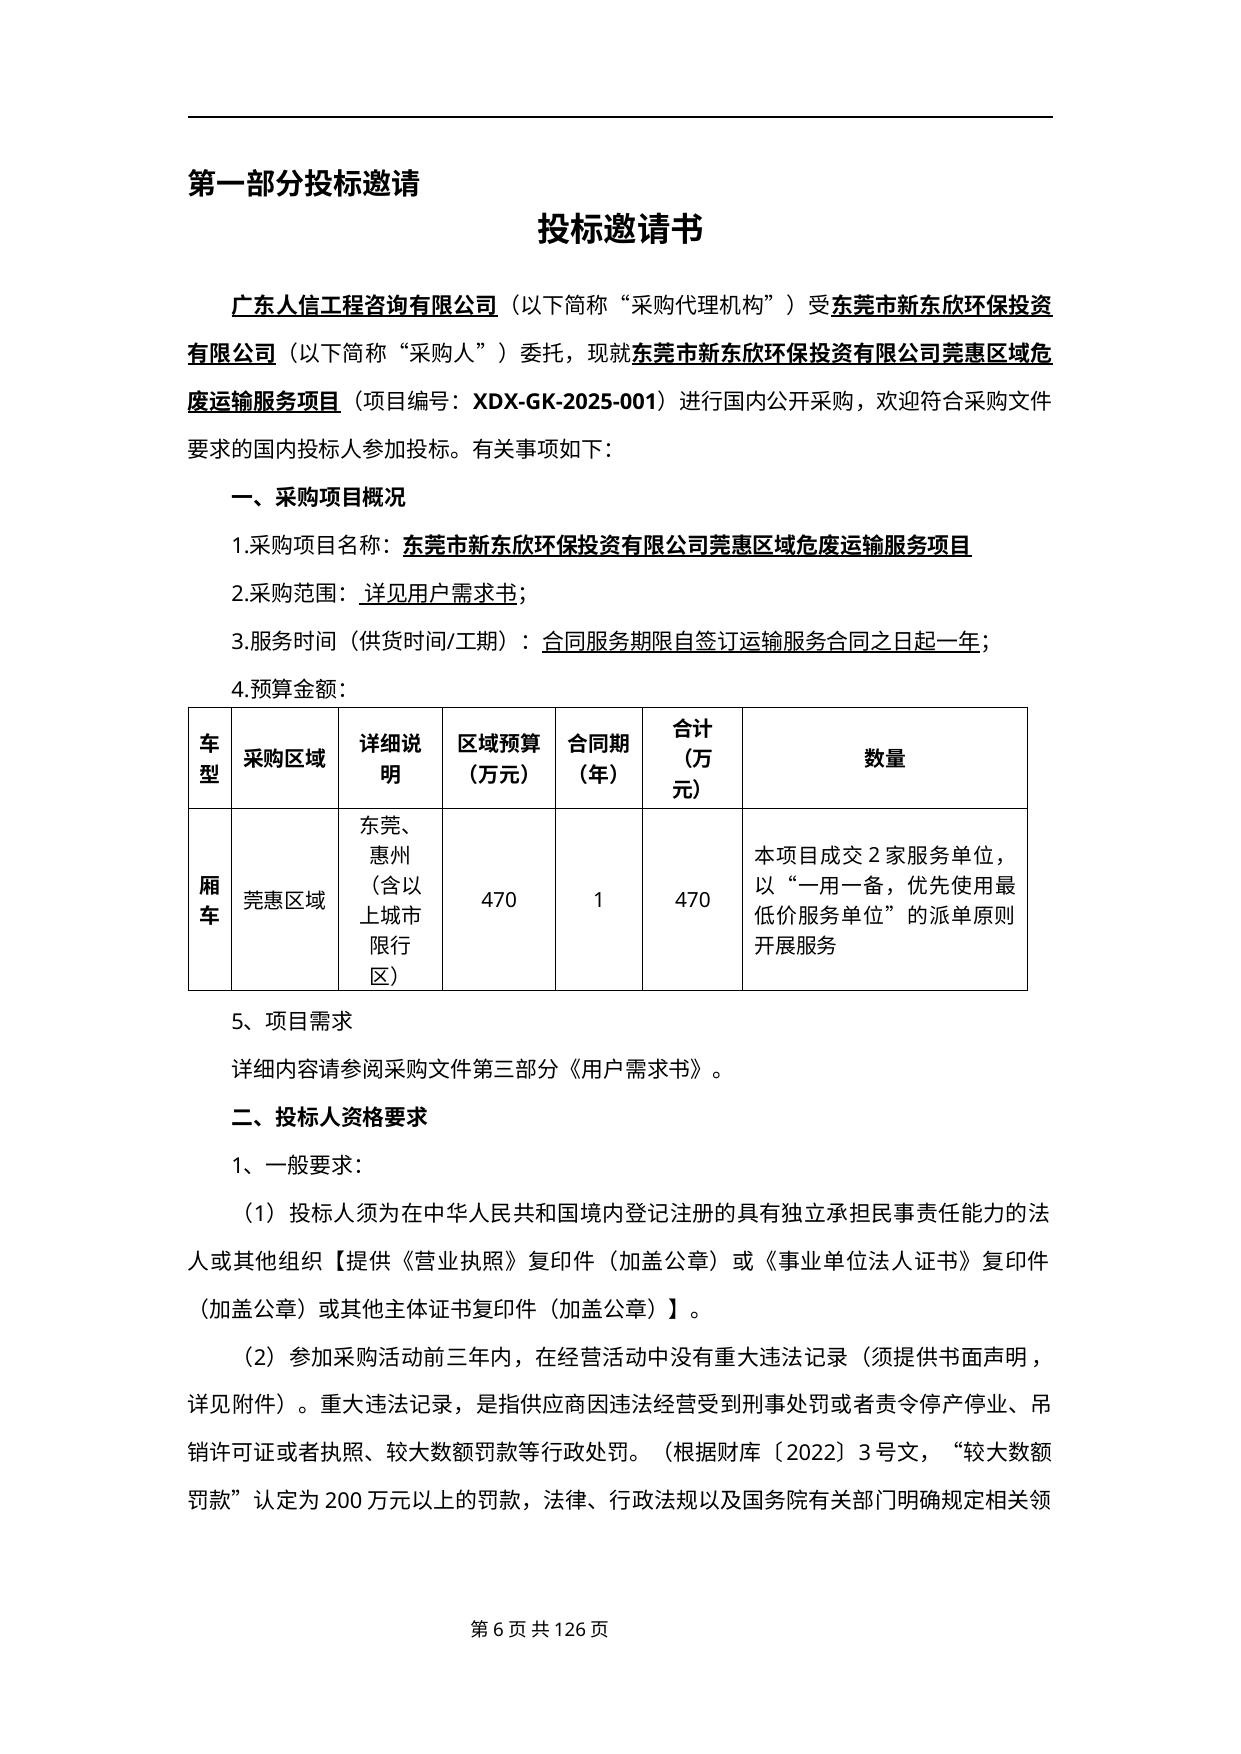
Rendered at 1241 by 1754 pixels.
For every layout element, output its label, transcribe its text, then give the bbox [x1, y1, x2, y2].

table_cell 东莞、惠州（含以上城市限行区） [339, 809, 442, 990]
table_cell 1 [556, 809, 642, 990]
table_cell 470 [443, 809, 555, 990]
text 详细内容请参阅采购文件第三部分《用户需求书》。 [187, 1039, 1053, 1087]
table_header 合同期（年） [556, 708, 642, 808]
table_header 数量 [743, 708, 1027, 808]
table_cell 厢车 [189, 809, 231, 990]
list 2.采购范围： 详见用户需求书； [187, 563, 1053, 611]
table_header 合计（万元） [643, 708, 742, 808]
text 广东人信工程咨询有限公司（以下简称“采购代理机构”）受东莞市新东欣环保投资有限公司（以下简称“采购人”）委托，现就东莞市新东欣环保投资有限公司莞惠区域危废运输服务项目（项目编号：XDX-GK-2025-001）进行国内公开采购，欢迎符合采购文件要求的国内投标人参加投标。有关事项如下： [187, 275, 1053, 467]
subtitle 第一部分投标邀请 [187, 161, 1053, 203]
table_cell 本项目成交2家服务单位，以“一用一备，优先使用最低价服务单位”的派单原则开展服务 [743, 809, 1027, 990]
list 4.预算金额： [187, 659, 1053, 707]
text 5、项目需求 [187, 991, 1053, 1039]
table_cell 莞惠区域 [232, 809, 338, 990]
table_header 区域预算（万元） [443, 708, 555, 808]
table_cell 470 [643, 809, 742, 990]
text 二、投标人资格要求 [187, 1087, 1053, 1135]
text 一、采购项目概况 [187, 467, 1053, 515]
list 3.服务时间（供货时间/工期）：合同服务期限自签订运输服务合同之日起一年； [187, 611, 1053, 659]
text 1.采购项目名称：东莞市新东欣环保投资有限公司莞惠区域危废运输服务项目 [187, 515, 1053, 563]
text 1、一般要求： [187, 1135, 1053, 1183]
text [187, 1327, 1053, 1518]
table_header 详细说明 [339, 708, 442, 808]
text （1）投标人须为在中华人民共和国境内登记注册的具有独立承担民事责任能力的法人或其他组织【提供《营业执照》复印件（加盖公章）或《事业单位法人证书》复印件（加盖公章）或其他主体证书复印件（加盖公章）】。 [187, 1183, 1053, 1327]
subtitle 投标邀请书 [187, 203, 1053, 251]
table_header 车型 [189, 708, 231, 808]
table_header 采购区域 [232, 708, 338, 808]
